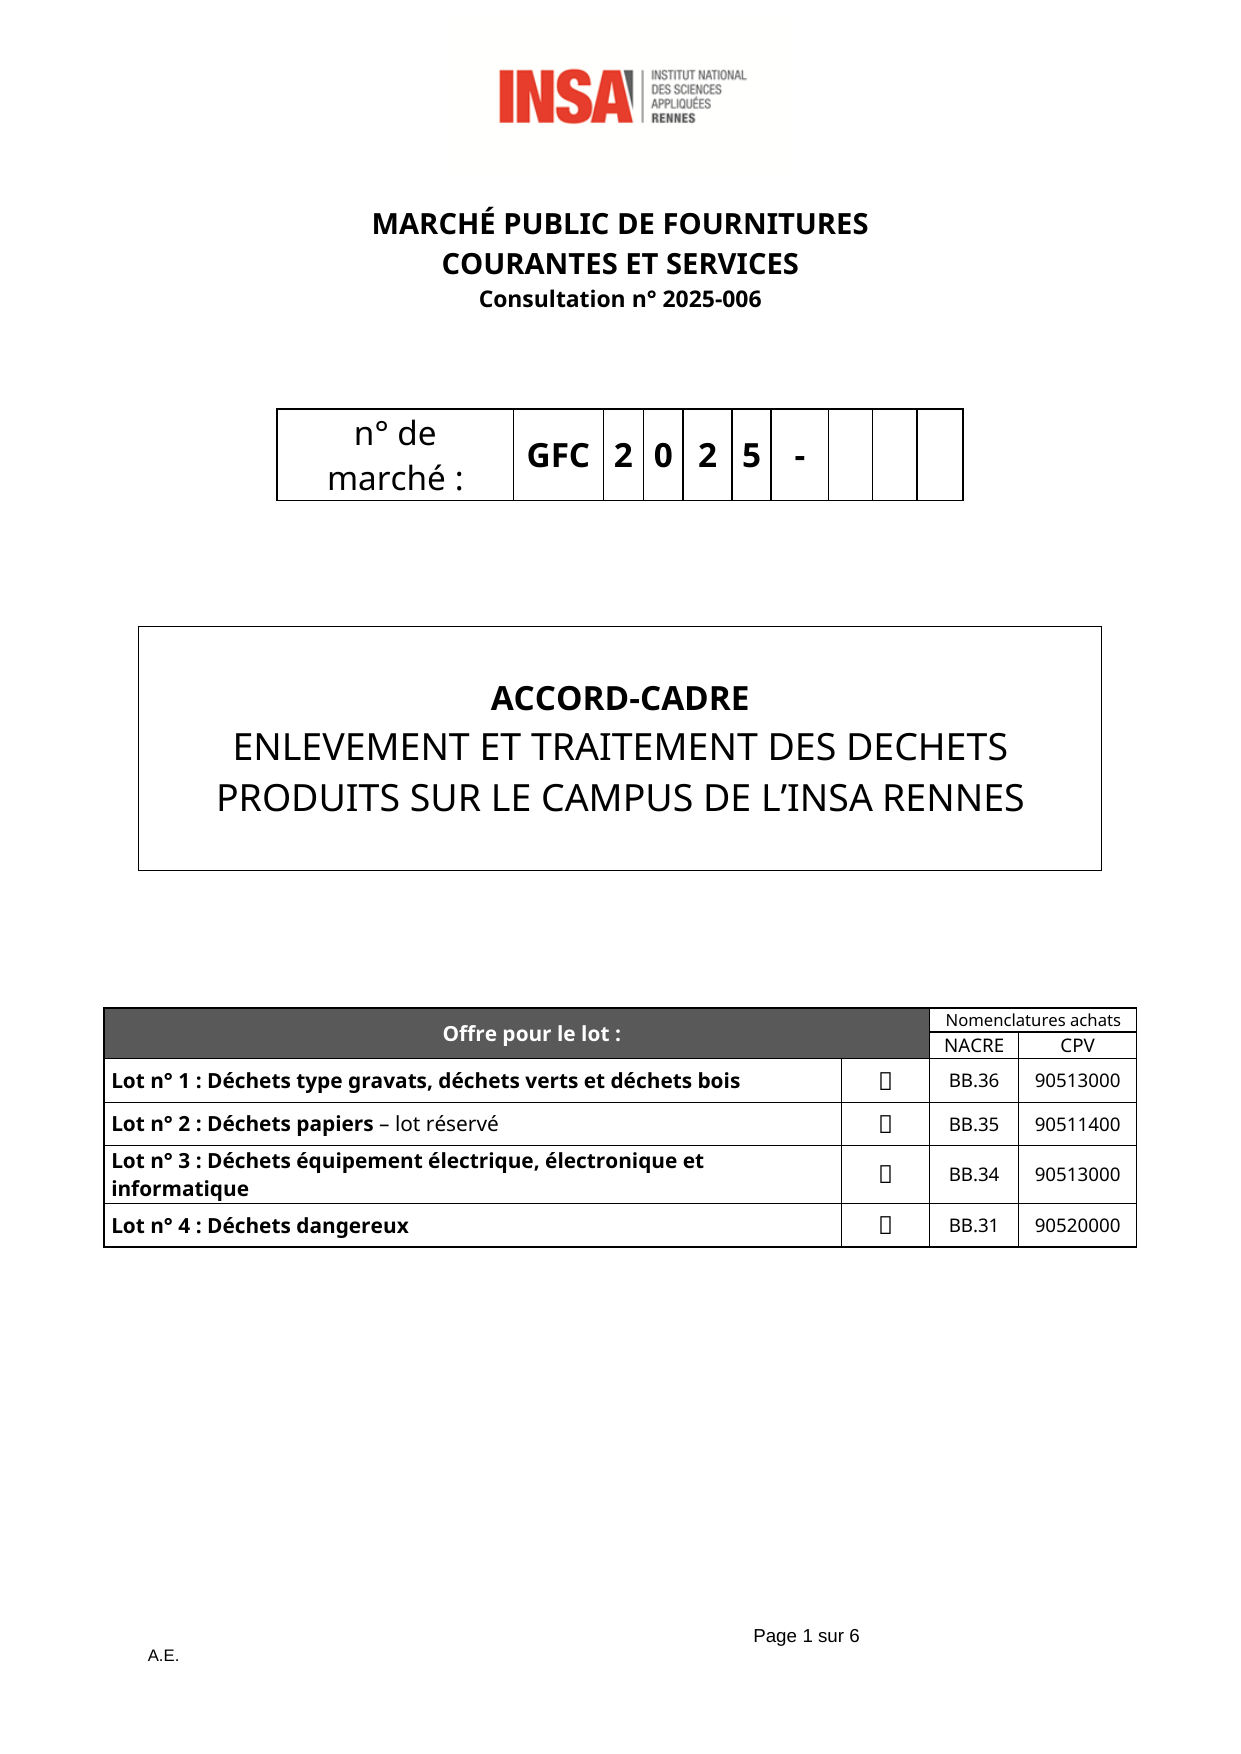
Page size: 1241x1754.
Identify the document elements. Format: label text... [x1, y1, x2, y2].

table_cell Lot n° 4 : Déchets dangereux [105, 1204, 841, 1246]
table_cell Lot n° 1 : Déchets type gravats, déchets verts et déchets bois [105, 1059, 841, 1102]
table_cell BB.34 [930, 1146, 1018, 1203]
table_header n° de marché : [278, 410, 513, 500]
table_cell  [842, 1103, 929, 1145]
table_cell 90513000 [1019, 1059, 1136, 1102]
table_cell BB.35 [930, 1103, 1018, 1145]
text Consultation n° 2025-006 [148, 283, 1092, 314]
table_header 2 [684, 410, 731, 500]
table_header Nomenclatures achats [930, 1009, 1136, 1031]
table_header [829, 410, 872, 500]
table_header [873, 410, 916, 500]
table_header GFC [514, 410, 603, 500]
table_header 2 [604, 410, 643, 500]
table_header Offre pour le lot : [105, 1009, 929, 1058]
table_header 5 [733, 410, 770, 500]
text COURANTES ET SERVICES [148, 243, 1092, 283]
table_cell  [842, 1146, 929, 1203]
table_cell 90513000 [1019, 1146, 1136, 1203]
text ENLEVEMENT ET TRAITEMENT DES DECHETS PRODUITS SUR LE CAMPUS de l’INSA RENNES [148, 720, 1092, 822]
table_cell Lot n° 2 : Déchets papiers – lot réservé [105, 1103, 841, 1145]
table_cell Lot n° 3 : Déchets équipement électrique, électronique et informatique [105, 1146, 841, 1203]
table_cell  [842, 1059, 929, 1102]
table_cell BB.31 [930, 1204, 1018, 1246]
table_cell 90520000 [1019, 1204, 1136, 1246]
table_cell 90511400 [1019, 1103, 1136, 1145]
table_cell NACRE [930, 1033, 1018, 1058]
picture [447, 17, 793, 177]
table_header - [772, 410, 828, 500]
text ACCORD-CADRE [148, 675, 1092, 720]
table_header 0 [644, 410, 682, 500]
table_header [918, 410, 962, 500]
table_cell  [842, 1204, 929, 1246]
text MARCHÉ PUBLIC DE FOURNITURES [148, 203, 1092, 243]
table_cell BB.36 [930, 1059, 1018, 1102]
table_cell CPV [1019, 1033, 1136, 1058]
